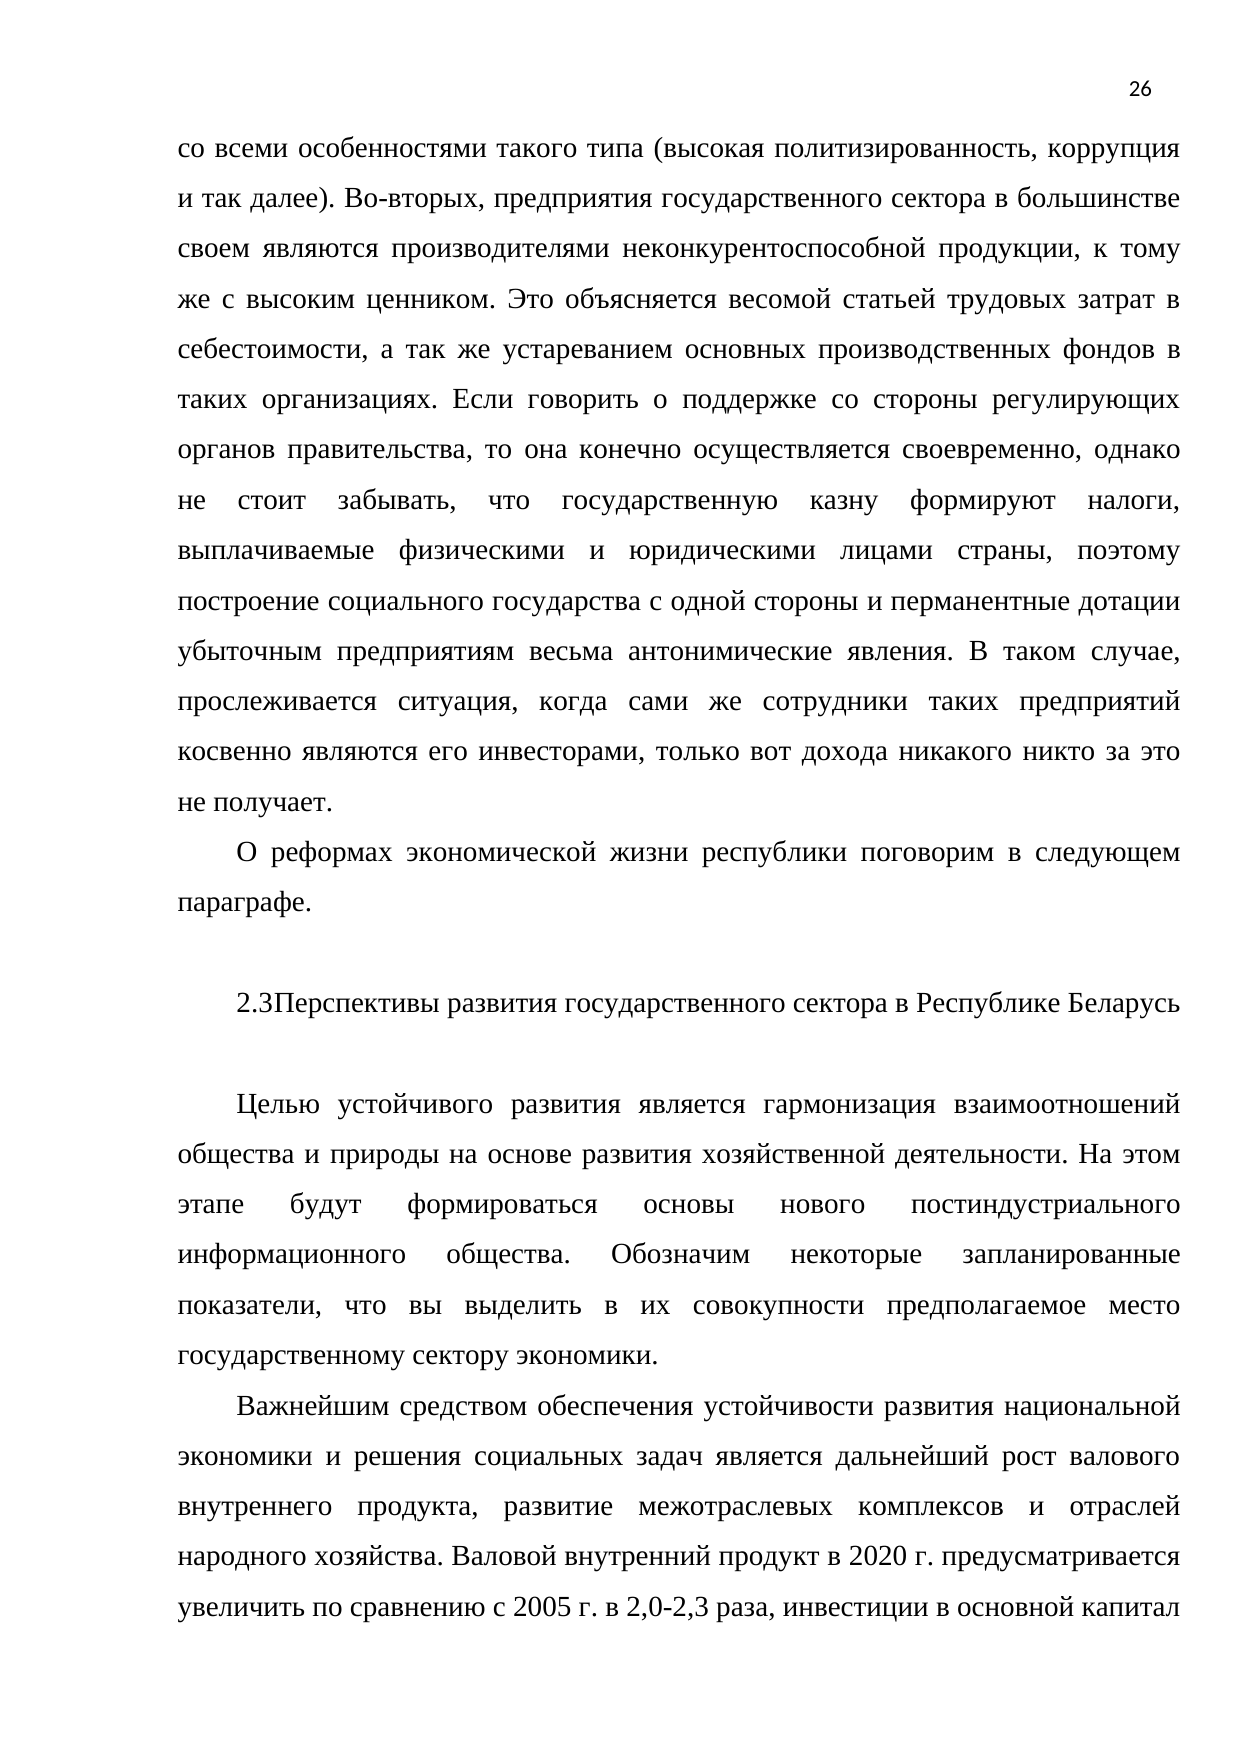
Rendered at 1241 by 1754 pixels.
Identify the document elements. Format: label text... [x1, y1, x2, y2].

text Целью устойчивого развития является гармонизация взаимоотношений общества и природы на основе развития хозяйственной деятельности. На этом этапе будут формироваться основы нового постиндустриального информационного общества. Обозначим некоторые запланированные показатели, что вы выделить в их совокупности предполагаемое место государственному сектору экономики. [177, 1086, 1181, 1371]
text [177, 130, 1181, 817]
text О реформах экономической жизни республики поговорим в следующем параграфе. [177, 834, 1181, 918]
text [177, 1388, 1181, 1622]
list Перспективы развития государственного сектора в Республике Беларусь [236, 985, 1181, 1019]
